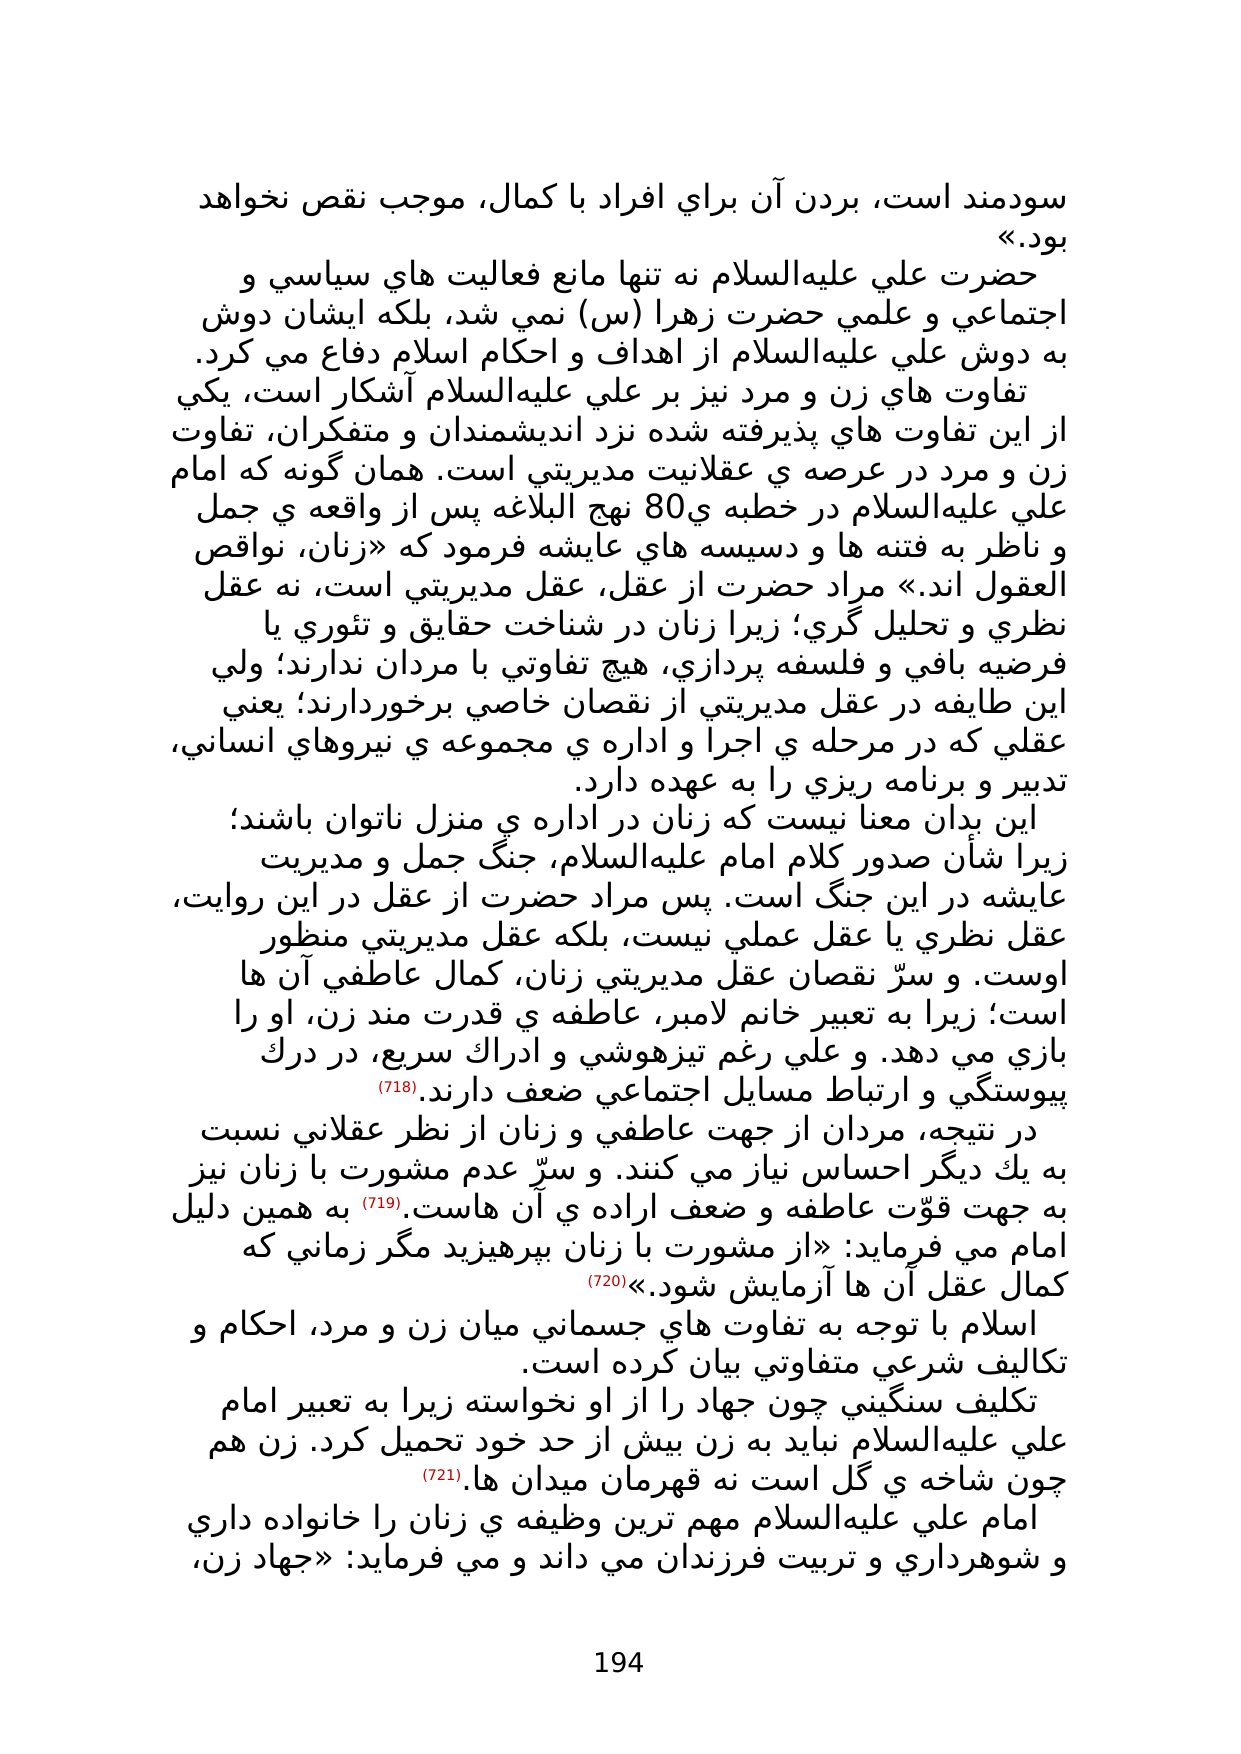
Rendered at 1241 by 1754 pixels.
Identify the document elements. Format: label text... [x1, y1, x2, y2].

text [169, 177, 1069, 255]
text در نتيجه، مردان از جهت عاطفي و زنان از نظر عقلاني نسبت به يك ديگر احساس نياز مي كنند. و سرّ عدم مشورت با زنان نيز به جهت قوّت عاطفه و ضعف اراده ي آن هاست.(719) به همين دليل امام مي فرمايد: «از مشورت با زنان بپرهيزيد مگر زماني كه كمال عقل آن ها آزمايش شود.»(720) [169, 1110, 1069, 1304]
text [169, 1498, 1069, 1576]
text حضرت علي عليه‌السلام نه تنها مانع فعاليت هاي سياسي و اجتماعي و علمي حضرت زهرا (س) نمي شد، بلكه ايشان دوش به دوش علي عليه‌السلام از اهداف و احكام اسلام دفاع مي كرد. [169, 255, 1069, 371]
text تفاوت هاي زن و مرد نيز بر علي عليه‌السلام آشكار است، يكي از اين تفاوت هاي پذيرفته شده نزد انديشمندان و متفكران، تفاوت زن و مرد در عرصه ي عقلانيت مديريتي است. همان گونه كه امام علي عليه‌السلام در خطبه ي80 نهج البلاغه پس از واقعه ي جمل و ناظر به فتنه ها و دسيسه هاي عايشه فرمود كه «زنان، نواقص العقول اند.» مراد حضرت از عقل، عقل مديريتي است، نه عقل نظري و تحليل گري؛ زيرا زنان در شناخت حقايق و تئوري يا فرضيه بافي و فلسفه پردازي، هيچ تفاوتي با مردان ندارند؛ ولي اين طايفه در عقل مديريتي از نقصان خاصي برخوردارند؛ يعني عقلي كه در مرحله ي اجرا و اداره ي مجموعه ي نيروهاي انساني، تدبير و برنامه ريزي را به عهده دارد. [169, 371, 1069, 799]
text تكليف سنگيني چون جهاد را از او نخواسته زيرا به تعبير امام علي عليه‌السلام نبايد به زن بيش از حد خود تحميل كرد. زن هم چون شاخه ي گل است نه قهرمان ميدان ها.(721) [169, 1382, 1069, 1498]
text اين بدان معنا نيست كه زنان در اداره ي منزل ناتوان باشند؛ زيرا شأن صدور كلام امام عليه‌السلام، جنگ جمل و مديريت عايشه در اين جنگ است. پس مراد حضرت از عقل در اين روايت، عقل نظري يا عقل عملي نيست، بلكه عقل مديريتي منظور اوست. و سرّ نقصان عقل مديريتي زنان، كمال عاطفي آن ها است؛ زيرا به تعبير خانم لامبر، عاطفه ي قدرت مند زن، او را بازي مي دهد. و علي رغم تيزهوشي و ادراك سريع، در درك پيوستگي و ارتباط مسايل اجتماعي ضعف دارند.(718) [169, 799, 1069, 1110]
text اسلام با توجه به تفاوت هاي جسماني ميان زن و مرد، احكام و تكاليف شرعي متفاوتي بيان كرده است. [169, 1304, 1069, 1382]
